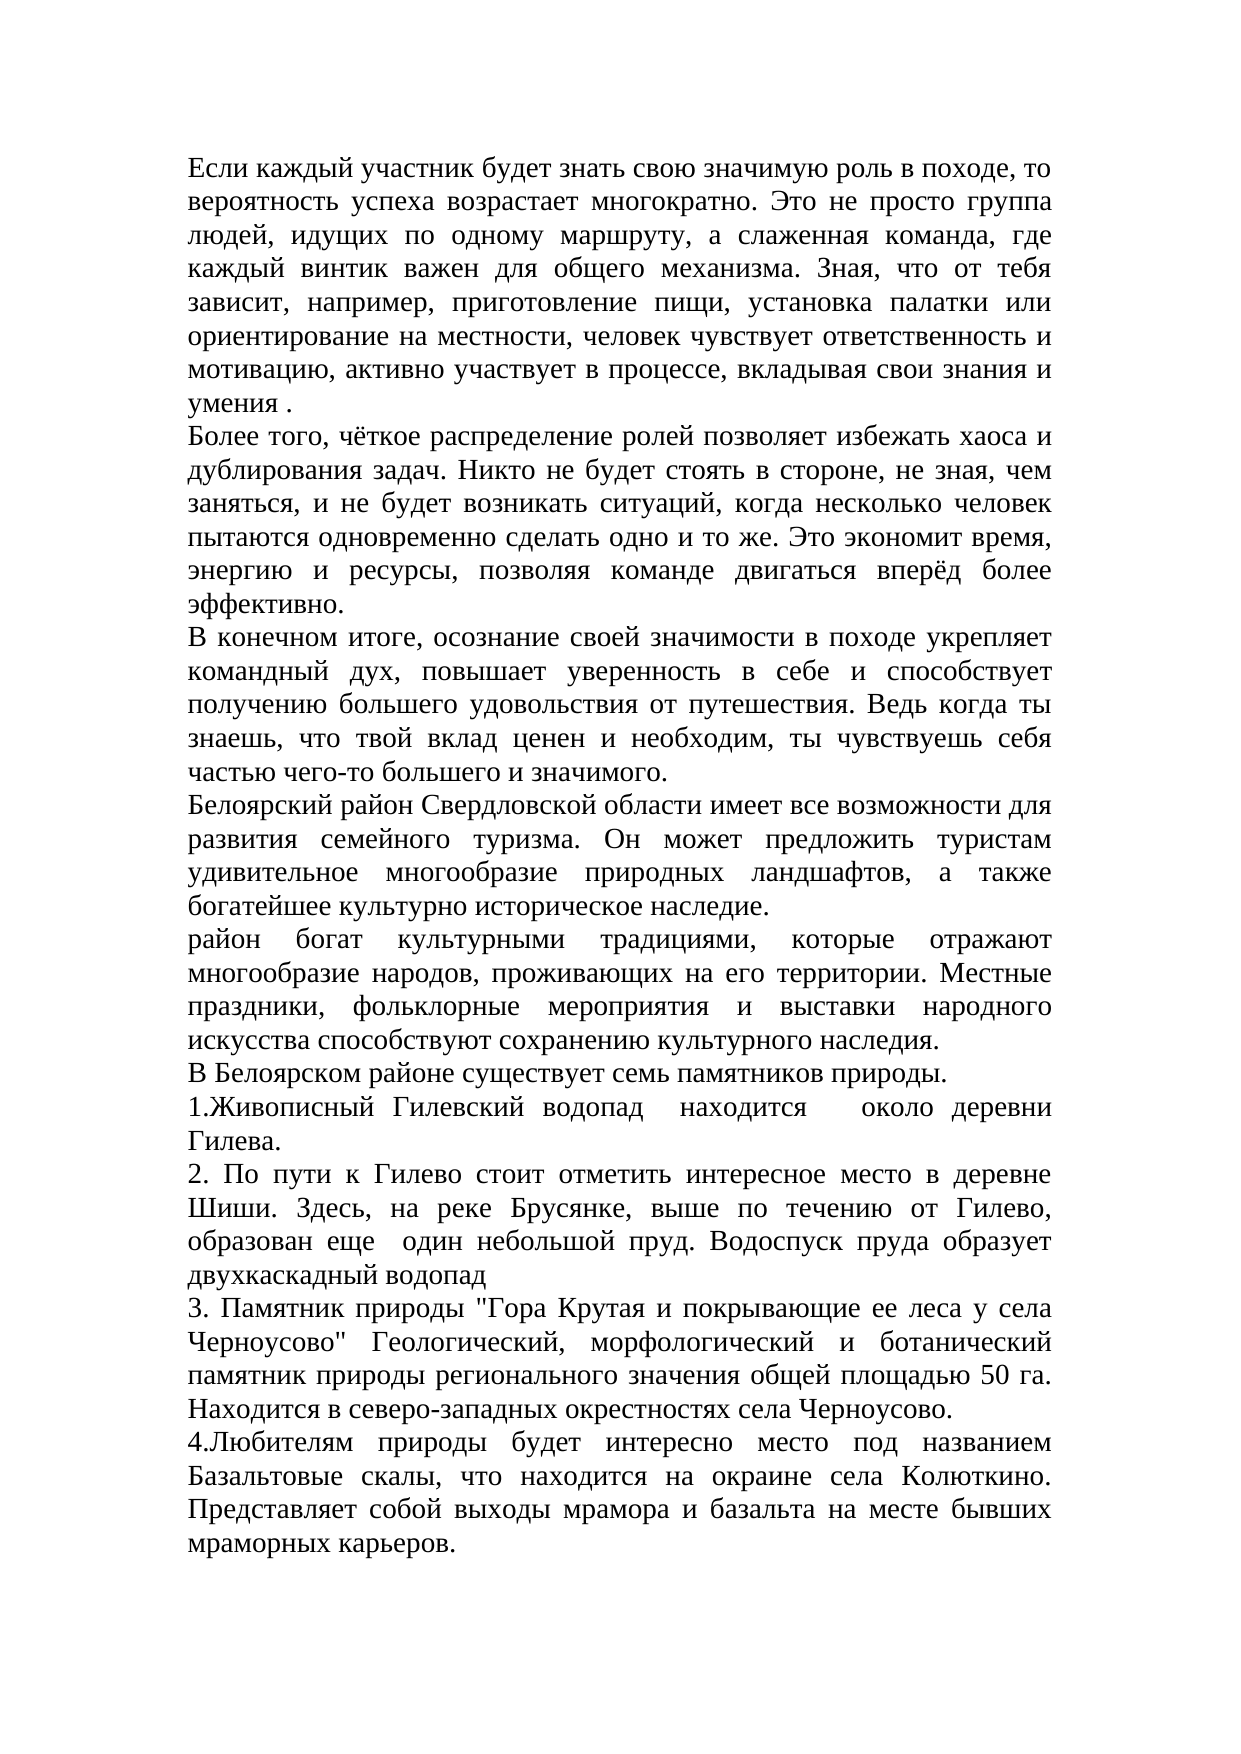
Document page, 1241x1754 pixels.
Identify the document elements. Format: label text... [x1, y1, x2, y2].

text 1.Живописный Гилевский водопад находится около деревни Гилева. [187, 1089, 1053, 1156]
text В конечном итоге, осознание своей значимости в походе укрепляет командный дух, повышает уверенность в себе и способствует получению большего удовольствия от путешествия. Ведь когда ты знаешь, что твой вклад ценен и необходим, ты чувствуешь себя частью чего-то большего и значимого. [187, 619, 1053, 787]
text Если каждый участник будет знать свою значимую роль в походе, то вероятность успеха возрастает многократно. Это не просто группа людей, идущих по одному маршруту, а слаженная команда, где каждый винтик важен для общего механизма. Зная, что от тебя зависит, например, приготовление пищи, установка палатки или ориентирование на местности, человек чувствует ответственность и мотивацию, активно участвует в процессе, вкладывая свои знания и умения . [187, 150, 1053, 418]
text 3. Памятник природы "Гора Крутая и покрывающие ее леса у села Черноусово" Геологический, морфологический и ботанический памятник природы регионального значения общей площадью 50 га. Находится в северо-западных окрестностях села Черноусово. [187, 1290, 1053, 1424]
text район богат культурными традициями, которые отражают многообразие народов, проживающих на его территории. Местные праздники, фольклорные мероприятия и выставки народного искусства способствуют сохранению культурного наследия. [187, 921, 1053, 1056]
text В Белоярском районе существует семь памятников природы. [187, 1056, 1053, 1089]
text 4.Любителям природы будет интересно место под названием Базальтовые скалы, что находится на окраине села Колюткино. Представляет собой выходы мрамора и базальта на месте бывших мраморных карьеров. [187, 1424, 1053, 1559]
text Более того, чёткое распределение ролей позволяет избежать хаоса и дублирования задач. Никто не будет стоять в стороне, не зная, чем заняться, и не будет возникать ситуаций, когда несколько человек пытаются одновременно сделать одно и то же. Это экономит время, энергию и ресурсы, позволяя команде двигаться вперёд более эффективно. [187, 418, 1053, 619]
text 2. По пути к Гилево стоит отметить интересное место в деревне Шиши. Здесь, на реке Брусянке, выше по течению от Гилево, образован еще один небольшой пруд. Водоспуск пруда образует двухкаскадный водопад [187, 1156, 1053, 1290]
text Белоярский район Свердловской области имеет все возможности для развития семейного туризма. Он может предложить туристам удивительное многообразие природных ландшафтов, а также богатейшее культурно историческое наследие. [187, 787, 1053, 921]
